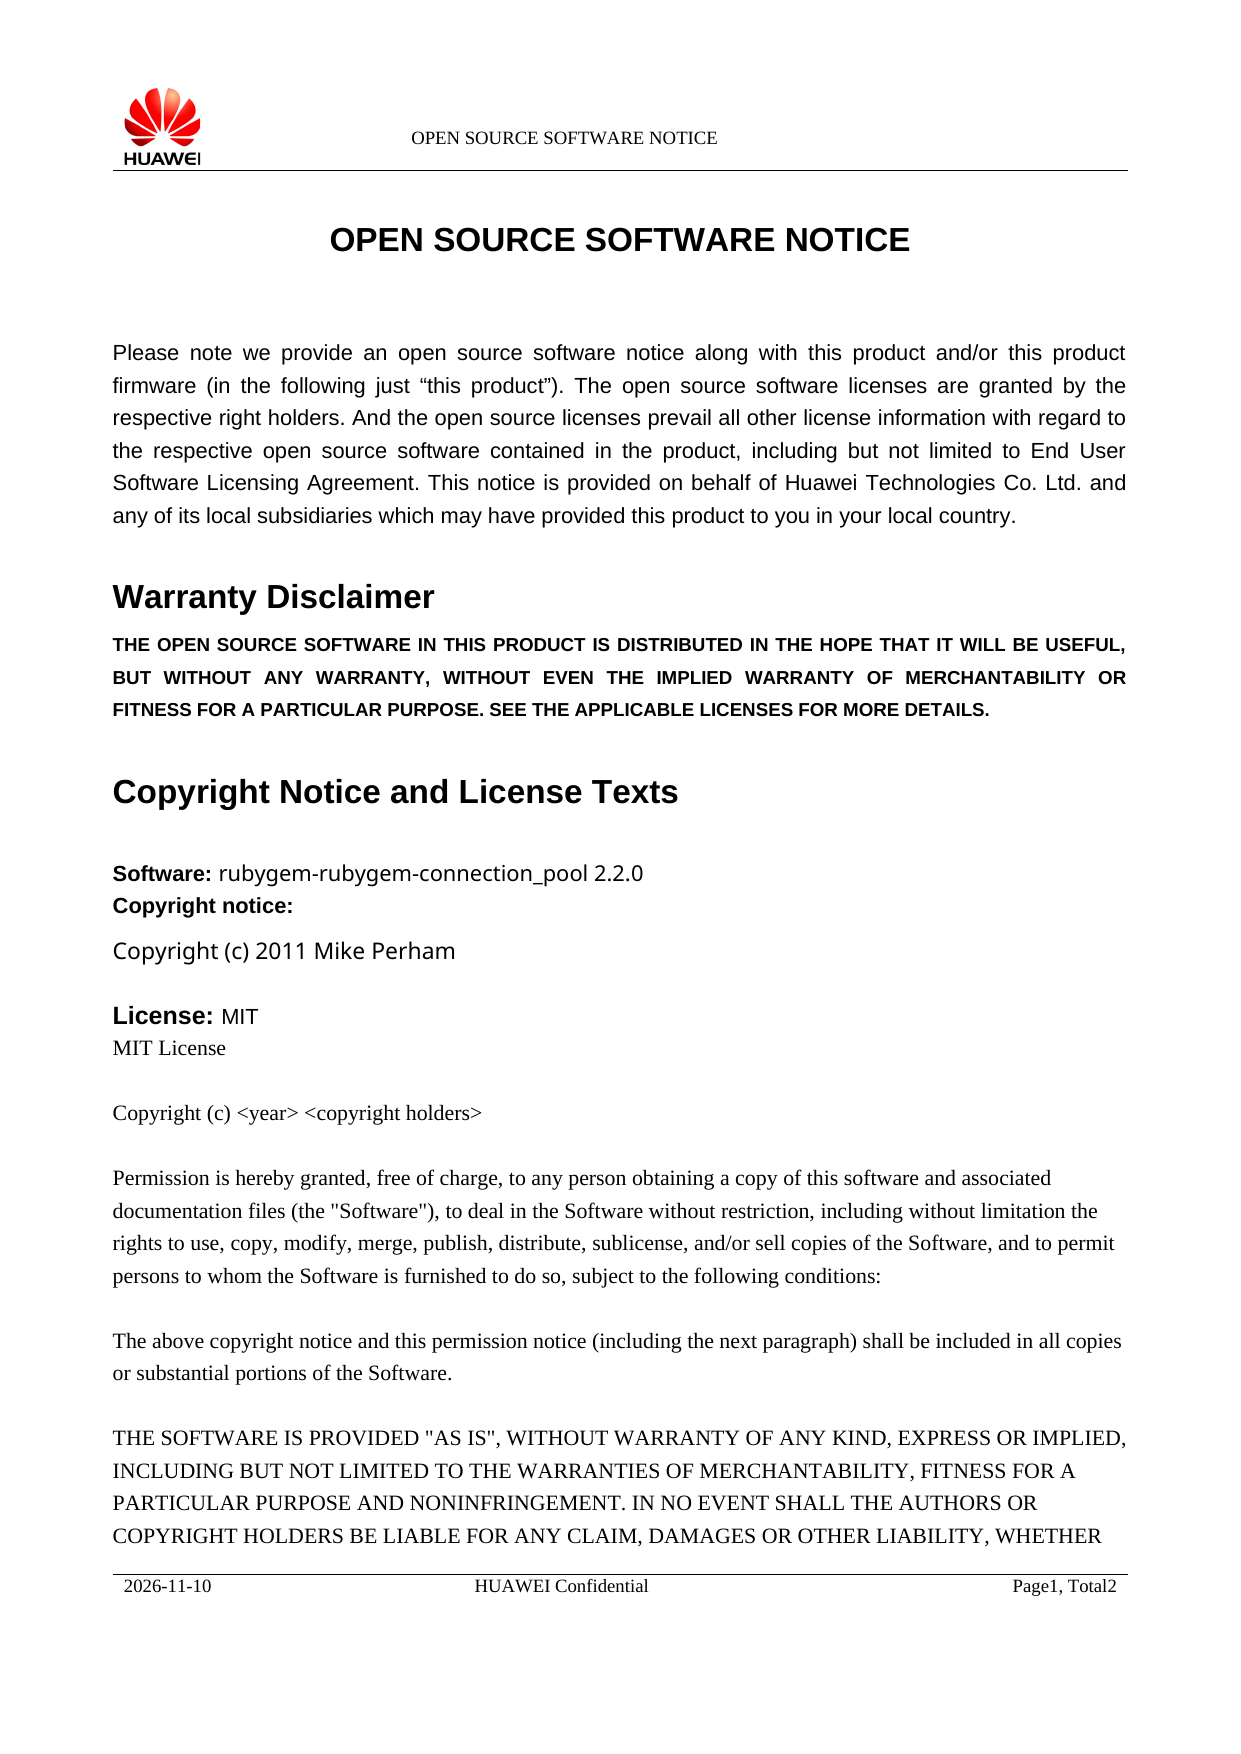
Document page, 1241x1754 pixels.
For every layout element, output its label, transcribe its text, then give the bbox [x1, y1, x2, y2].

title Software: rubygem-rubygem-connection_pool 2.2.0 [112, 856, 1128, 889]
text License: MIT [112, 999, 1128, 1031]
text Please note we provide an open source software notice along with this product and/or this product firmware (in the following just “this product”). The open source software licenses are granted by the respective right holders. And the open source licenses prevail all other license information with regard to the respective open source software contained in the product, including but not limited to End User Software Licensing Agreement. This notice is provided on behalf of Huawei Technologies Co. Ltd. and any of its local subsidiaries which may have provided this product to you in your local country. [112, 336, 1128, 531]
text The open source software in this product is distributed in the hope that it will be useful, but WITHOUT ANY WARRANTY, without even the implied warranty of MERCHANTABILITY or FITNESS FOR A PARTICULAR PURPOSE. See the applicable licenses for more details. [112, 629, 1128, 726]
text Copyright notice: [112, 889, 1128, 921]
text Warranty Disclaimer [112, 564, 1128, 629]
text Copyright Notice and License Texts [112, 759, 1128, 824]
text OPEN SOURCE SOFTWARE NOTICE [112, 206, 1128, 271]
picture [124, 88, 201, 165]
text Copyright (c) 2011 Mike Perham [112, 934, 1128, 999]
